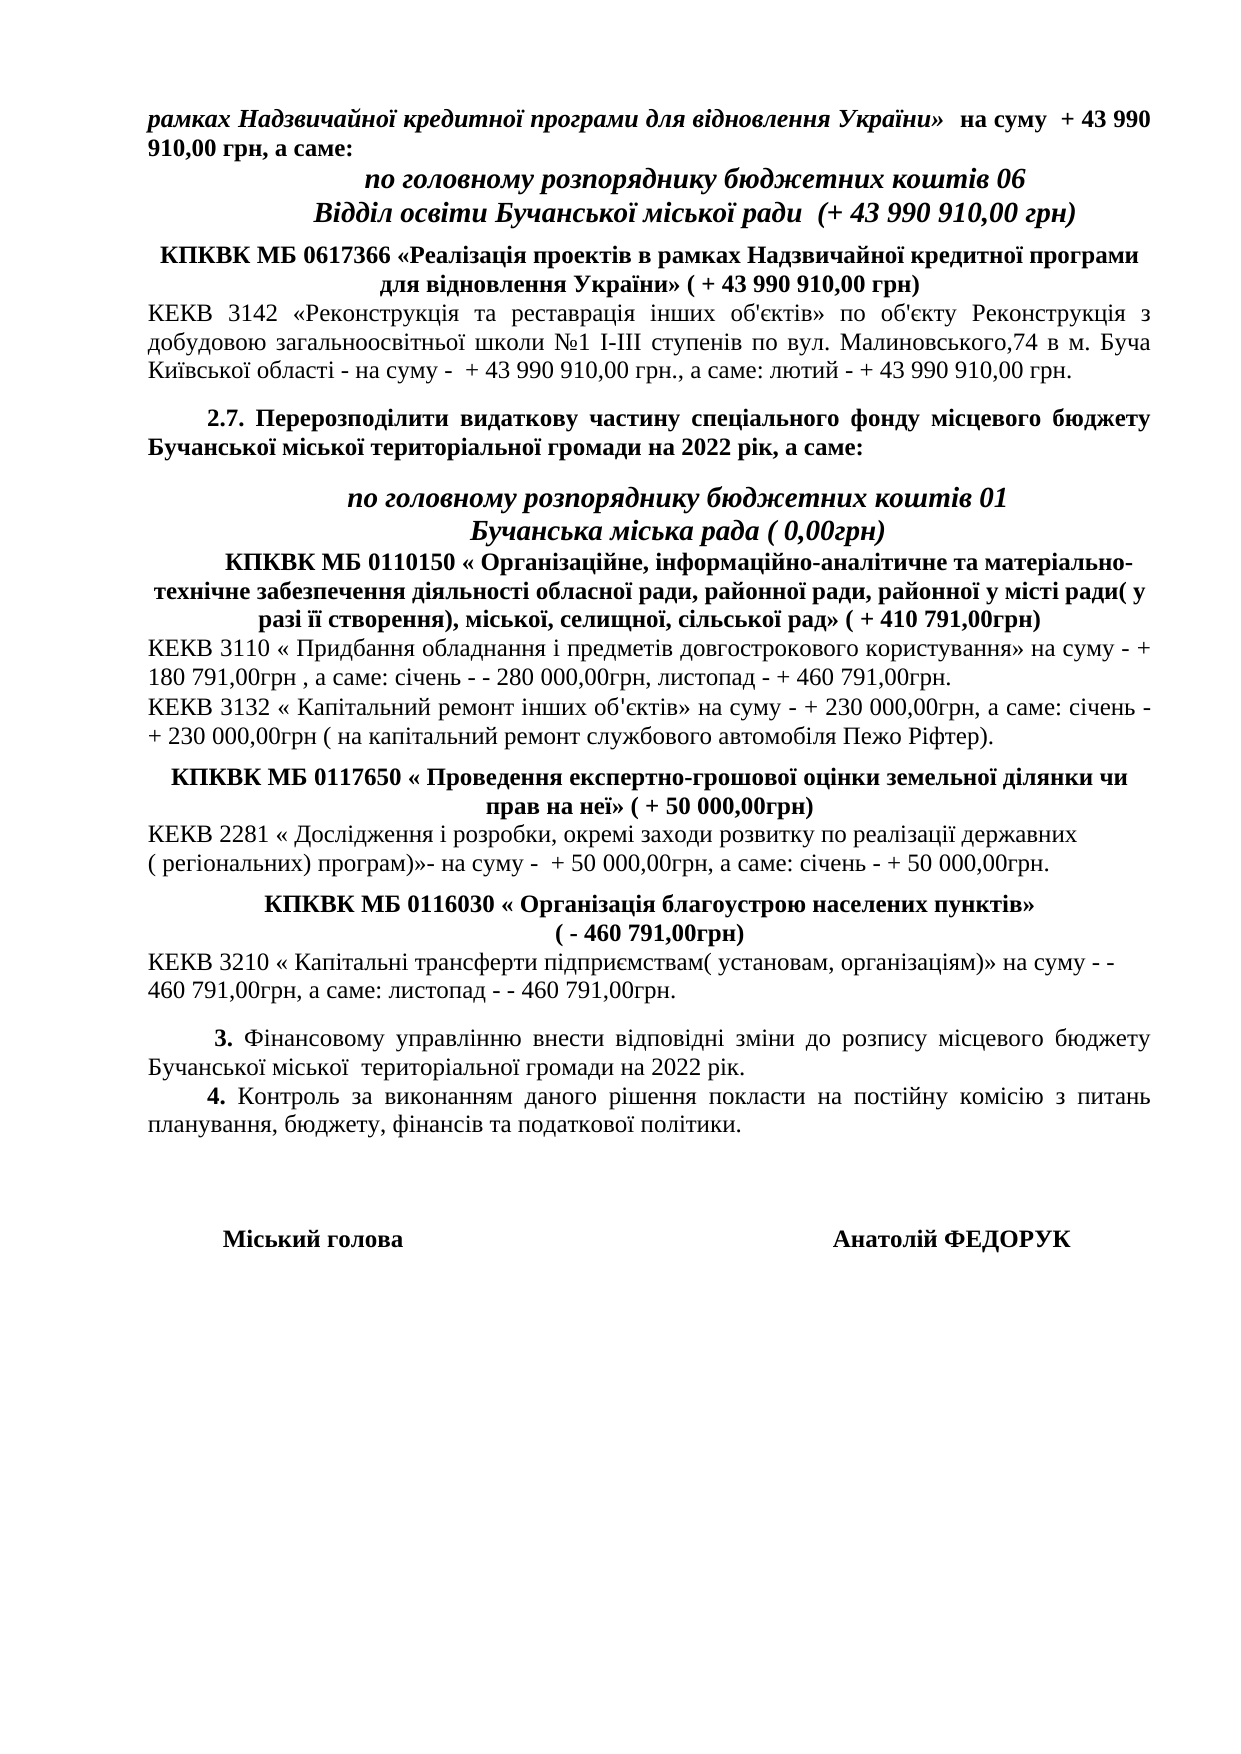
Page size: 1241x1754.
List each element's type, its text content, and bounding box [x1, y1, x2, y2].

text КЕКВ 3110 « Придбання обладнання і предметів довгострокового користування» на суму - + 180 791,00грн , а саме: січень - - 280 000,00грн, листопад - + 460 791,00грн. [148, 633, 1152, 691]
text КПКВК МБ 0110150 « Організаційне, інформаційно-аналітичне та матеріально-технічне забезпечення діяльності обласної ради, районної ради, районної у місті ради( у разі її створення), міської, селищної, сільської рад» ( + 410 791,00грн) [148, 547, 1152, 633]
text Міський голова Анатолій ФЕДОРУК [148, 1224, 1152, 1253]
text КЕКВ 3132 « Капітальний ремонт інших об'єктів» на суму - + 230 000,00грн, а саме: січень - + 230 000,00грн ( на капітальний ремонт службового автомобіля Пежо Ріфтер). [148, 691, 1152, 750]
list КЕКВ 3210 « Капітальні трансферти підприємствам( установам, організаціям)» на суму - - 460 791,00грн, а саме: листопад - - 460 791,00грн. [148, 947, 1152, 1004]
text КЕКВ 3142 «Реконструкція та реставрація інших об'єктів» по об'єкту Реконструкція з добудовою загальноосвітньої школи №1 І-ІІІ ступенів по вул. Малиновського,74 в м. Буча Київської області - на суму - + 43 990 910,00 грн., а саме: лютий - + 43 990 910,00 грн. [148, 298, 1152, 384]
list КЕКВ 2281 « Дослідження і розробки, окремі заходи розвитку по реалізації державних [148, 819, 1152, 848]
text по головному розпоряднику бюджетних коштів 06 [148, 161, 1152, 195]
text 3. Фінансовому управлінню внести відповідні зміни до розпису місцевого бюджету Бучанської міської територіальної громади на 2022 рік. [148, 1023, 1152, 1081]
text по головному розпоряднику бюджетних коштів 01 [148, 480, 1152, 513]
list КПКВК МБ 0117650 « Проведення експертно-грошової оцінки земельної ділянки чи прав на неї» ( + 50 000,00грн) [148, 762, 1152, 819]
text Бучанська міська рада ( 0,00грн) [148, 513, 1152, 547]
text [148, 103, 1152, 161]
text КПКВК МБ 0617366 «Реалізація проектів в рамках Надзвичайної кредитної програми для відновлення України» ( + 43 990 910,00 грн) [148, 240, 1152, 298]
list ( регіональних) програм)»- на суму - + 50 000,00грн, а саме: січень - + 50 000,00грн. [148, 848, 1152, 877]
text 4. Контроль за виконанням даного рішення покласти на постійну комісію з питань планування, бюджету, фінансів та податкової політики. [148, 1081, 1152, 1138]
text Відділ освіти Бучанської міської ради (+ 43 990 910,00 грн) [148, 195, 1152, 228]
list КПКВК МБ 0116030 « Організація благоустрою населених пунктів» [148, 889, 1152, 918]
text 2.7. Перерозподілити видаткову частину спеціального фонду місцевого бюджету Бучанської міської територіальної громади на 2022 рік, а саме: [148, 403, 1152, 461]
list ( - 460 791,00грн) [148, 918, 1152, 947]
